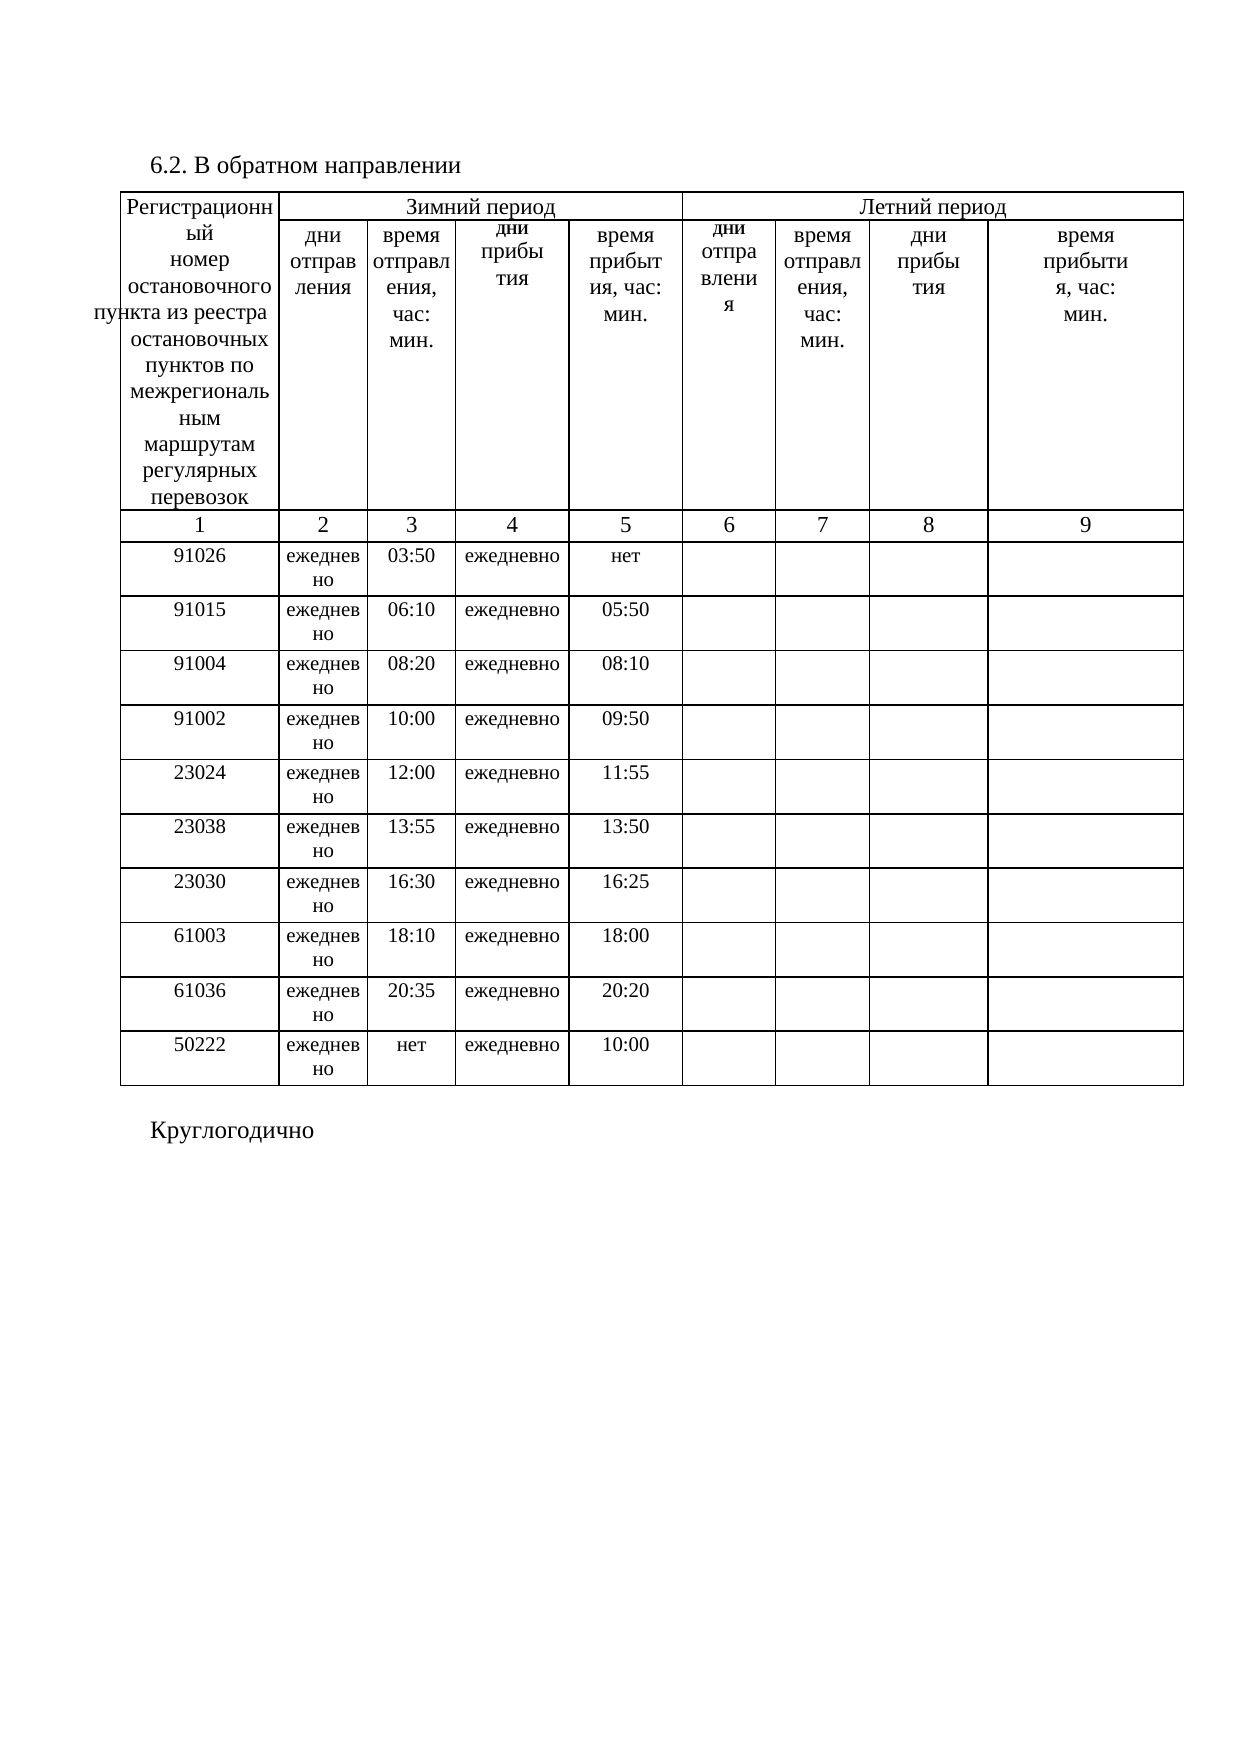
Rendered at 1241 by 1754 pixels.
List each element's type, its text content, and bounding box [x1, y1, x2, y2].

table_cell ежедневно [456, 706, 568, 758]
table_cell 91015 [121, 597, 278, 650]
table_cell [989, 651, 1183, 704]
table_cell ДНИ прибы тия [456, 221, 568, 509]
text Круглогодично [150, 1115, 1090, 1144]
table_cell 09:50 [570, 706, 682, 758]
table_cell ежедневно [280, 543, 367, 595]
table_cell ежедневно [280, 597, 367, 650]
table_cell нет [570, 543, 682, 595]
table_cell 61003 [121, 923, 278, 976]
table_cell 23024 [121, 760, 278, 813]
table_cell 06:10 [368, 597, 455, 650]
table_cell 08:20 [368, 651, 455, 704]
table_cell ежедневно [456, 869, 568, 922]
table_cell ежедневно [280, 706, 367, 758]
table_cell ежедневно [280, 760, 367, 813]
table_cell ежедневно [280, 869, 367, 922]
table_cell [870, 923, 987, 976]
table_cell [870, 543, 987, 595]
table_cell [989, 869, 1183, 922]
table_cell [776, 651, 869, 704]
table_cell 7 [776, 511, 869, 541]
table_cell 91004 [121, 651, 278, 704]
table_cell 9 [989, 511, 1183, 541]
table_cell [776, 1032, 869, 1085]
table_cell 91002 [121, 706, 278, 758]
table_cell дни отправ ления [280, 221, 367, 509]
table_cell ежедневно [456, 543, 568, 595]
table_cell [989, 760, 1183, 813]
table_cell 10:00 [570, 1032, 682, 1085]
table_cell ежедневно [280, 651, 367, 704]
table_cell [776, 978, 869, 1030]
table_cell 23030 [121, 869, 278, 922]
table_cell [989, 597, 1183, 650]
table_cell [776, 760, 869, 813]
table_cell 11:55 [570, 760, 682, 813]
table_header Летний период [683, 193, 1183, 219]
table_cell [989, 815, 1183, 867]
table_cell 23038 [121, 815, 278, 867]
table_cell [683, 651, 775, 704]
table_cell [989, 706, 1183, 758]
table_cell [683, 543, 775, 595]
table_cell [776, 869, 869, 922]
table_cell [870, 597, 987, 650]
table_cell ежедневно [280, 1032, 367, 1085]
table_cell время отправл ения, час: мин. [368, 221, 455, 509]
table_cell [683, 978, 775, 1030]
table_cell [989, 543, 1183, 595]
table_cell время прибыт ия, час: мин. [570, 221, 682, 509]
table_cell 08:10 [570, 651, 682, 704]
table_cell [776, 597, 869, 650]
table_cell [683, 706, 775, 758]
table_cell [989, 923, 1183, 976]
table_cell [683, 597, 775, 650]
table_cell 13:50 [570, 815, 682, 867]
table_cell 4 [456, 511, 568, 541]
table_cell [870, 869, 987, 922]
table_cell [683, 1032, 775, 1085]
table_cell 18:00 [570, 923, 682, 976]
table_cell время отправл ения, час: мин. [776, 221, 869, 509]
text 6.2. В обратном направлении [150, 150, 1090, 179]
table_cell 16:30 [368, 869, 455, 922]
table_cell 13:55 [368, 815, 455, 867]
table_cell время прибыти я, час: мин. [989, 221, 1183, 509]
table_cell ежедневно [280, 815, 367, 867]
table_cell 16:25 [570, 869, 682, 922]
table_cell 05:50 [570, 597, 682, 650]
table_header Регистрационный номер остановочного пункта из реестра остановочных пунктов по межрегиональным маршрутам регулярных перевозок [121, 193, 278, 509]
table_cell 20:35 [368, 978, 455, 1030]
table_cell 6 [683, 511, 775, 541]
table_cell ежедневно [456, 815, 568, 867]
table_cell ежедневно [280, 923, 367, 976]
table_cell 2 [280, 511, 367, 541]
table_cell 03:50 [368, 543, 455, 595]
table_cell ежедневно [280, 978, 367, 1030]
table_cell [989, 1032, 1183, 1085]
table_cell ДНИ отпра влени я [683, 221, 775, 509]
table_cell 3 [368, 511, 455, 541]
table_cell [870, 706, 987, 758]
table_cell ежедневно [456, 651, 568, 704]
table_cell [870, 815, 987, 867]
table_cell 12:00 [368, 760, 455, 813]
table_cell нет [368, 1032, 455, 1085]
table_cell [870, 978, 987, 1030]
table_header Зимний период [280, 193, 682, 219]
table_cell ежедневно [456, 923, 568, 976]
table_cell 20:20 [570, 978, 682, 1030]
table_cell [683, 869, 775, 922]
table_cell 10:00 [368, 706, 455, 758]
table_cell ежедневно [456, 760, 568, 813]
table_cell 18:10 [368, 923, 455, 976]
table_cell 5 [570, 511, 682, 541]
table_cell 61036 [121, 978, 278, 1030]
table_cell 50222 [121, 1032, 278, 1085]
table_cell [776, 923, 869, 976]
table_cell [870, 1032, 987, 1085]
table_cell дни прибы тия [870, 221, 987, 509]
table_cell [870, 651, 987, 704]
table_cell ежедневно [456, 597, 568, 650]
table_cell [683, 815, 775, 867]
table_cell [989, 978, 1183, 1030]
table_cell [683, 760, 775, 813]
table_cell [776, 543, 869, 595]
table_cell 8 [870, 511, 987, 541]
table_cell [683, 923, 775, 976]
table_cell 1 [121, 511, 278, 541]
table_cell [776, 706, 869, 758]
table_cell 91026 [121, 543, 278, 595]
table_cell ежедневно [456, 978, 568, 1030]
table_cell ежедневно [456, 1032, 568, 1085]
table_cell [776, 815, 869, 867]
table_cell [870, 760, 987, 813]
